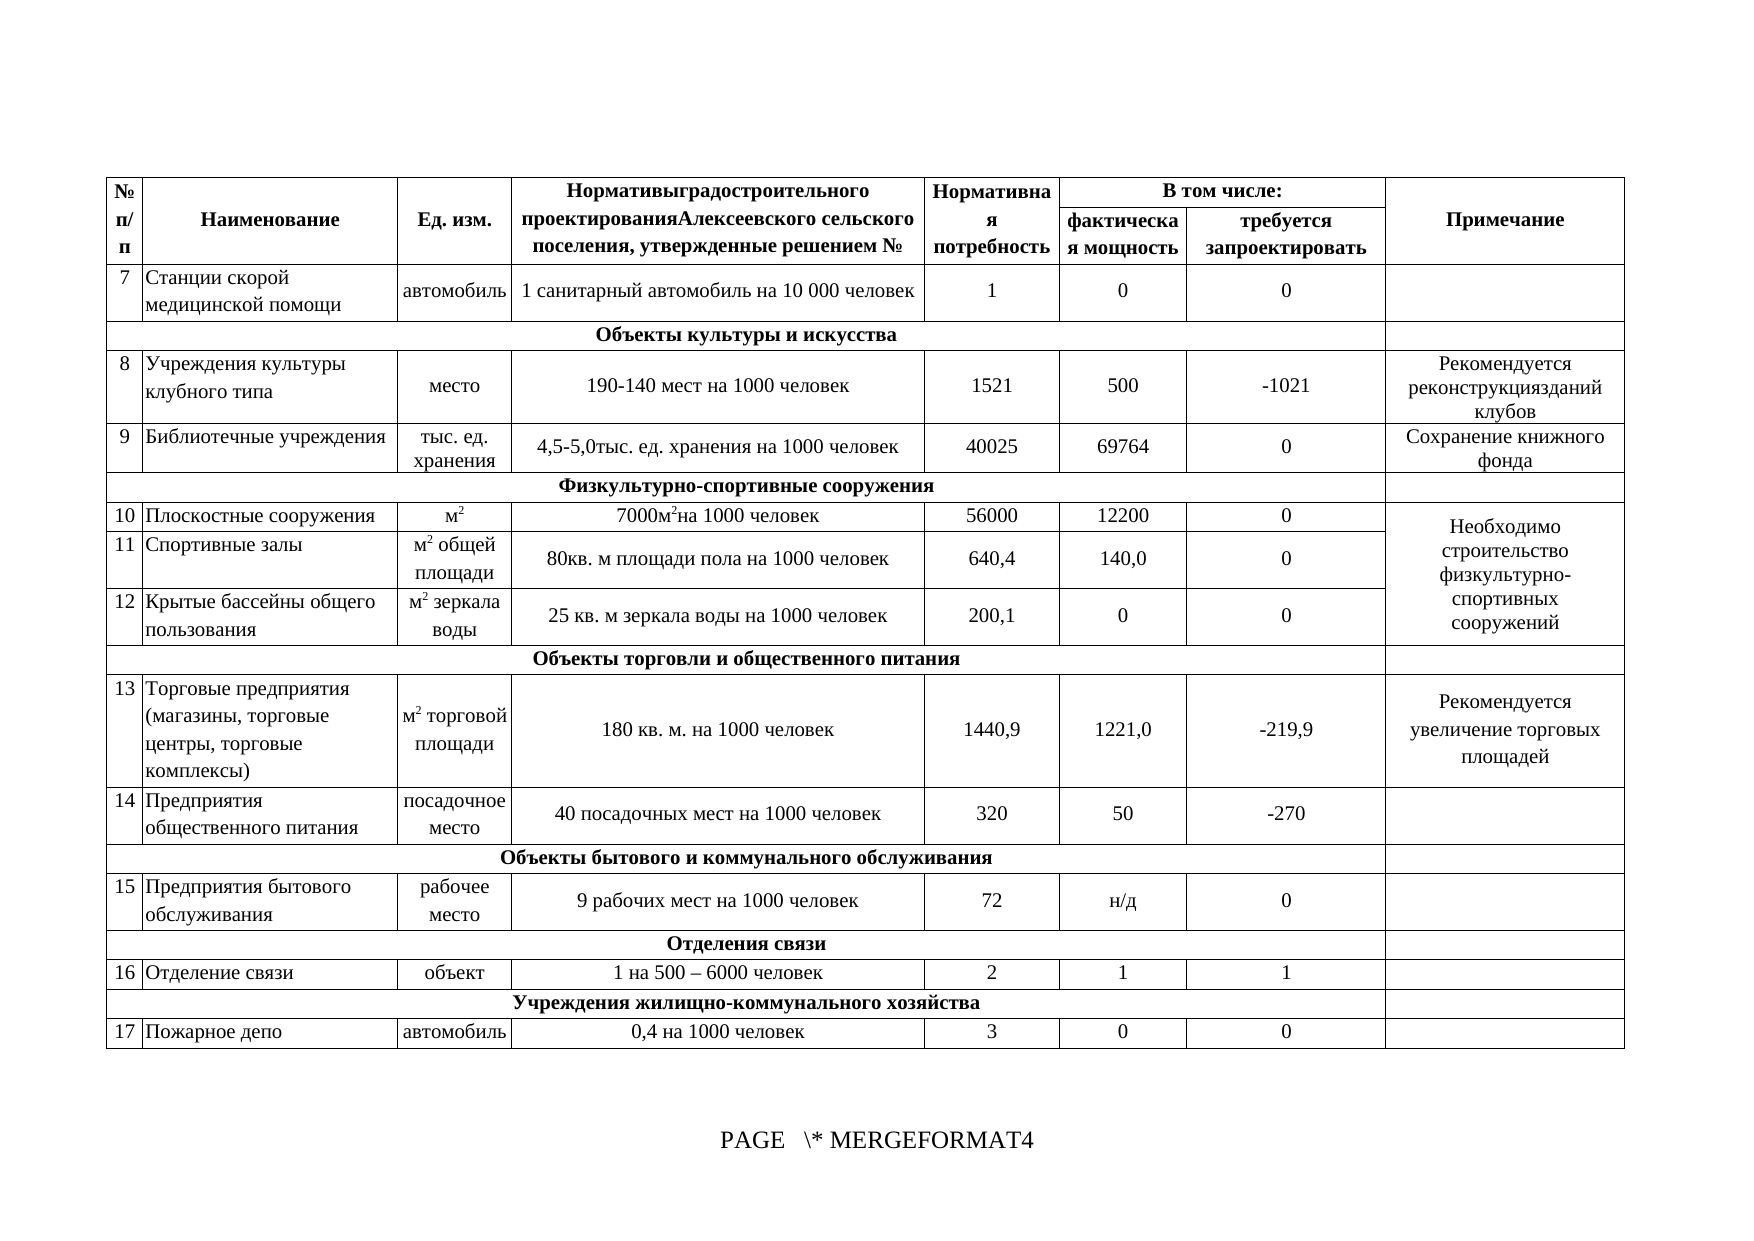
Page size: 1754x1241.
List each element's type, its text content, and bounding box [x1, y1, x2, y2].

table_header Примечание [1386, 178, 1624, 263]
table_cell 0 [1187, 874, 1385, 930]
table_cell 140,0 [1060, 532, 1186, 588]
table_cell 17 [107, 1019, 142, 1047]
table_cell 0 [1060, 1019, 1186, 1047]
table_cell Отделение связи [143, 960, 397, 989]
table_header Ед. изм. [398, 178, 511, 263]
table_cell 0 [1187, 265, 1385, 321]
table_cell посадочное место [398, 788, 511, 843]
table_cell 0 [1187, 532, 1385, 588]
table_cell 1 [1187, 960, 1385, 989]
table_cell 1440,9 [925, 675, 1059, 787]
table_cell [1386, 845, 1624, 873]
table_cell 1 санитарный автомобиль на 10 000 человек [512, 265, 924, 321]
table_cell [1386, 322, 1624, 350]
table_cell автомобиль [398, 1019, 511, 1047]
table_cell 4,5-5,0тыс. ед. хранения на 1000 человек [512, 424, 924, 472]
table_cell Рекомендуется реконструкциязданий клубов [1386, 351, 1624, 423]
table_cell требуется запроектировать [1187, 208, 1385, 263]
table_cell [1386, 473, 1624, 502]
table_cell 56000 [925, 503, 1059, 531]
table_header В том числе: [1060, 178, 1385, 207]
table_cell -270 [1187, 788, 1385, 843]
table_cell [1386, 874, 1624, 930]
table_cell 69764 [1060, 424, 1186, 472]
table_cell 180 кв. м. на 1000 человек [512, 675, 924, 787]
table_cell 0 [1187, 424, 1385, 472]
table_cell [1386, 990, 1624, 1018]
table_header Нормативыградостроительного проектированияАлексеевского сельского поселения, утвержденные решением № 143 от 24.05.2012 г. [512, 178, 924, 263]
table_cell 0 [1187, 589, 1385, 645]
table_cell тыс. ед. хранения [398, 424, 511, 472]
table_cell 25 кв. м зеркала воды на 1000 человек [512, 589, 924, 645]
table_cell Физкультурно-спортивные сооружения [107, 473, 1385, 502]
table_cell 7000м2на 1000 человек [512, 503, 924, 531]
table_cell 13 [107, 675, 142, 787]
table_cell 500 [1060, 351, 1186, 423]
table_cell 0 [1060, 265, 1186, 321]
table_cell [1386, 1019, 1624, 1047]
table_cell объект [398, 960, 511, 989]
table_cell 15 [107, 874, 142, 930]
table_cell рабочее место [398, 874, 511, 930]
table_header Нормативная потребность [925, 178, 1059, 263]
table_cell Спортивные залы [143, 532, 397, 588]
table_cell 1 [1060, 960, 1186, 989]
table_cell 8 [107, 351, 142, 423]
table_header № п/п [107, 178, 142, 263]
table_cell 640,4 [925, 532, 1059, 588]
table_cell 7 [107, 265, 142, 321]
table_cell 1 на 500 – 6000 человек [512, 960, 924, 989]
table_cell м2 зеркала воды [398, 589, 511, 645]
table_cell 3 [925, 1019, 1059, 1047]
table_cell 12 [107, 589, 142, 645]
table_cell Торговые предприятия (магазины, торговые центры, торговые комплексы) [143, 675, 397, 787]
table_cell 200,1 [925, 589, 1059, 645]
table_cell м2 общей площади [398, 532, 511, 588]
table_cell место [398, 351, 511, 423]
table_cell 1221,0 [1060, 675, 1186, 787]
table_cell м2 торговой площади [398, 675, 511, 787]
table_cell фактическая мощность [1060, 208, 1186, 263]
table_cell 14 [107, 788, 142, 843]
table_cell Сохранение книжного фонда [1386, 424, 1624, 472]
table_cell Библиотечные учреждения [143, 424, 397, 472]
table_cell 190-140 мест на 1000 человек [512, 351, 924, 423]
table_cell -1021 [1187, 351, 1385, 423]
table_cell 11 [107, 532, 142, 588]
table_cell 40025 [925, 424, 1059, 472]
table_cell Объекты бытового и коммунального обслуживания [107, 845, 1385, 873]
table_cell Учреждения культуры клубного типа [143, 351, 397, 423]
table_cell 0 [1060, 589, 1186, 645]
table_cell м2 [398, 503, 511, 531]
table_cell 9 рабочих мест на 1000 человек [512, 874, 924, 930]
table_cell Отделения связи [107, 931, 1385, 959]
table_cell 0 [1187, 503, 1385, 531]
table_cell Учреждения жилищно-коммунального хозяйства [107, 990, 1385, 1018]
table_cell 2 [925, 960, 1059, 989]
table_cell Рекомендуется увеличение торговых площадей [1386, 675, 1624, 787]
table_cell -219,9 [1187, 675, 1385, 787]
table_cell Плоскостные сооружения [143, 503, 397, 531]
table_cell 9 [107, 424, 142, 472]
table_cell автомобиль [398, 265, 511, 321]
table_cell Необходимо строительство физкультурно-спортивных сооружений [1386, 503, 1624, 645]
table_cell 0 [1187, 1019, 1385, 1047]
table_cell 80кв. м площади пола на 1000 человек [512, 532, 924, 588]
table_cell 16 [107, 960, 142, 989]
table_cell Объекты культуры и искусства [107, 322, 1385, 350]
table_cell 50 [1060, 788, 1186, 843]
table_cell Предприятия общественного питания [143, 788, 397, 843]
table_header Наименование [143, 178, 397, 263]
table_cell 10 [107, 503, 142, 531]
table_cell Пожарное депо [143, 1019, 397, 1047]
table_cell 1521 [925, 351, 1059, 423]
table_cell 1 [925, 265, 1059, 321]
table_cell [1386, 788, 1624, 843]
table_cell [1386, 931, 1624, 959]
table_cell [1386, 265, 1624, 321]
table_cell 72 [925, 874, 1059, 930]
table_cell Станции скорой медицинской помощи [143, 265, 397, 321]
table_cell Крытые бассейны общего пользования [143, 589, 397, 645]
table_cell Объекты торговли и общественного питания [107, 646, 1385, 674]
table_cell н/д [1060, 874, 1186, 930]
table_cell [1386, 960, 1624, 989]
table_cell 12200 [1060, 503, 1186, 531]
table_cell 0,4 на 1000 человек [512, 1019, 924, 1047]
table_cell [1386, 646, 1624, 674]
table_cell Предприятия бытового обслуживания [143, 874, 397, 930]
table_cell 40 посадочных мест на 1000 человек [512, 788, 924, 843]
table_cell 320 [925, 788, 1059, 843]
